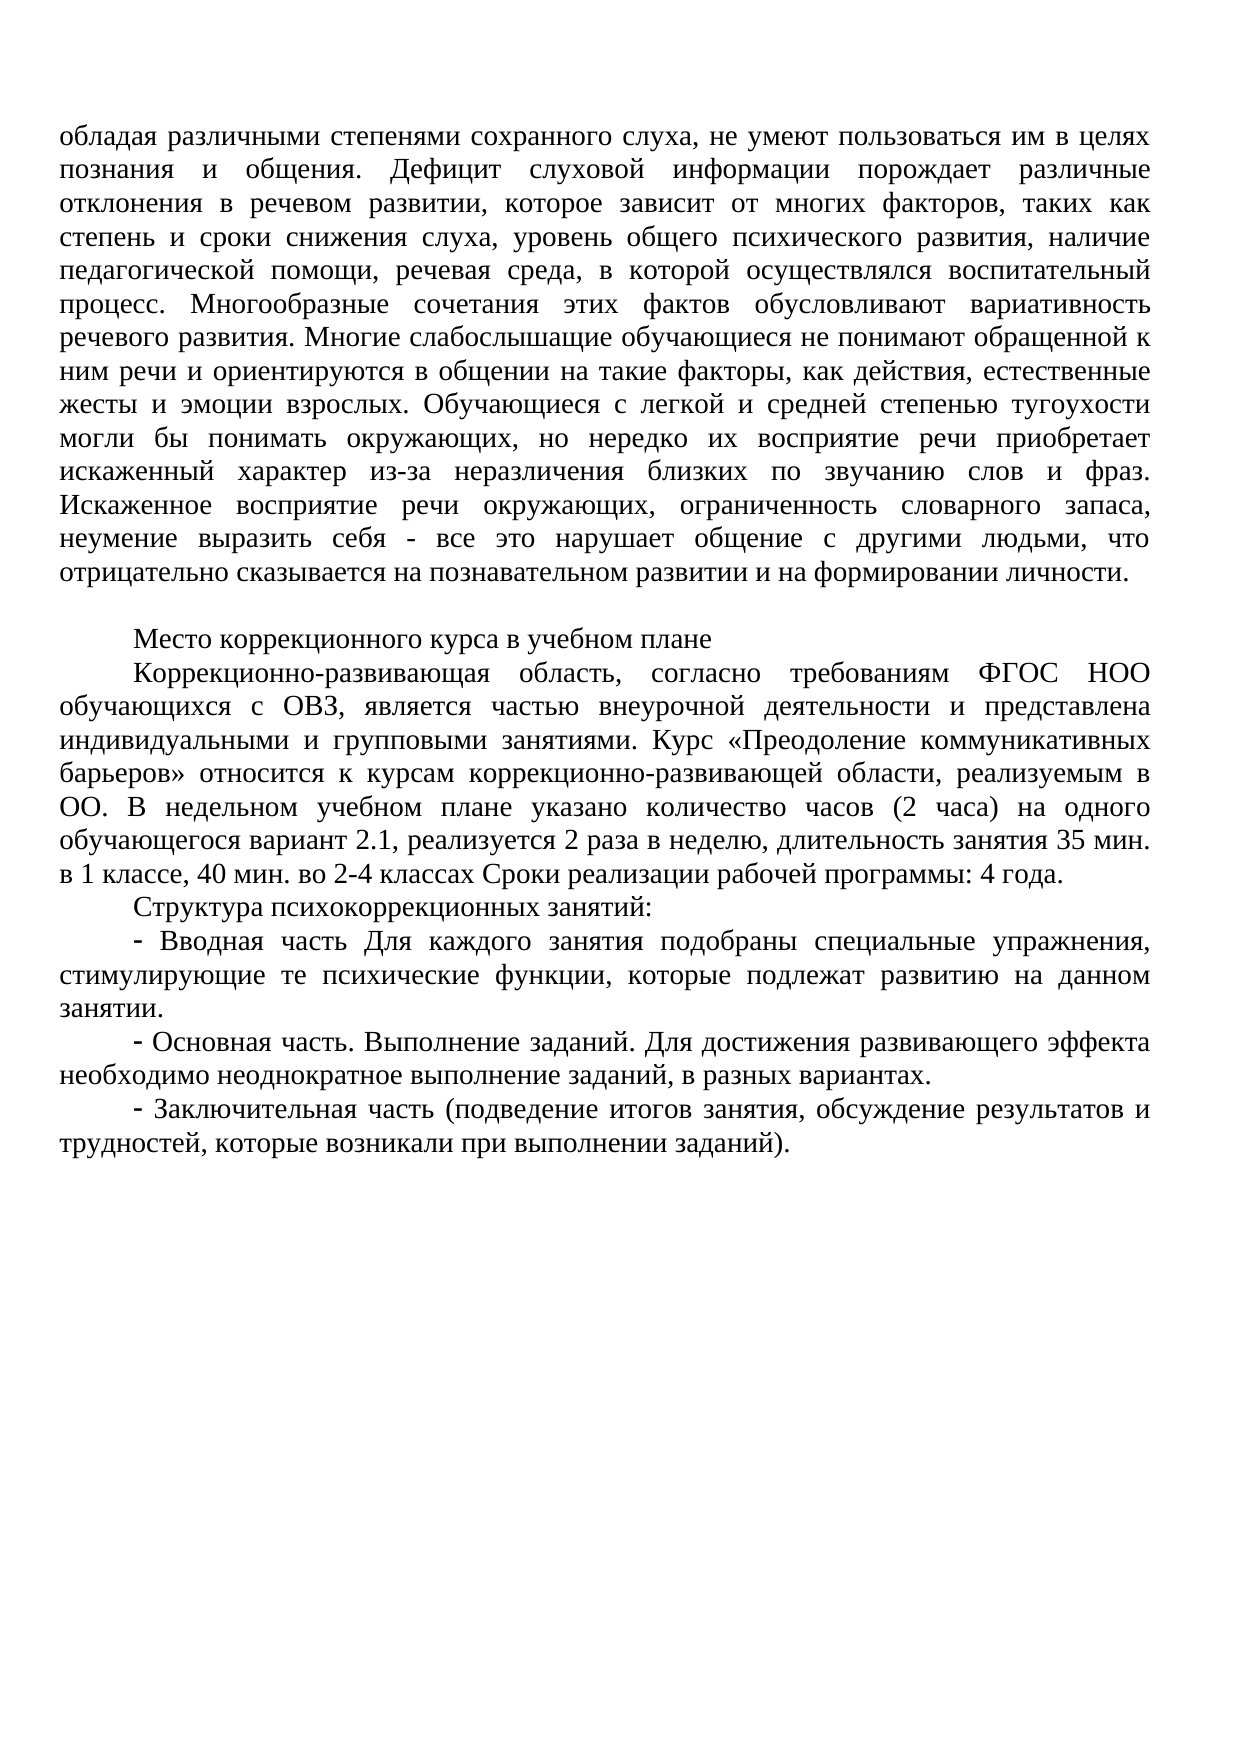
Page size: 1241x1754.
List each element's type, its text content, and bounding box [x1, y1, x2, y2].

text Вводная часть Для каждого занятия подобраны специальные упражнения, стимулирующие те психические функции, которые подлежат развитию на данном занятии. [59, 923, 1152, 1024]
text Структура психокоррекционных занятий: [59, 889, 1152, 923]
text Основная часть. Выполнение заданий. Для достижения развивающего эффекта необходимо неоднократное выполнение заданий, в разных вариантах. [59, 1024, 1152, 1091]
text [59, 118, 1152, 588]
text Заключительная часть (подведение итогов занятия, обсуждение результатов и трудностей, которые возникали при выполнении заданий). [59, 1091, 1152, 1158]
text Коррекционно-развивающая область, согласно требованиям ФГОС НОО обучающихся с ОВЗ, является частью внеурочной деятельности и представлена индивидуальными и групповыми занятиями. Курс «Преодоление коммуникативных барьеров» относится к курсам коррекционно-развивающей области, реализуемым в ОО. В недельном учебном плане указано количество часов (2 часа) на одного обучающегося вариант 2.1, реализуется 2 раза в неделю, длительность занятия 35 мин. в 1 классе, 40 мин. во 2-4 классах Сроки реализации рабочей программы: 4 года. [59, 655, 1152, 889]
text Место коррекционного курса в учебном плане [59, 621, 1152, 655]
